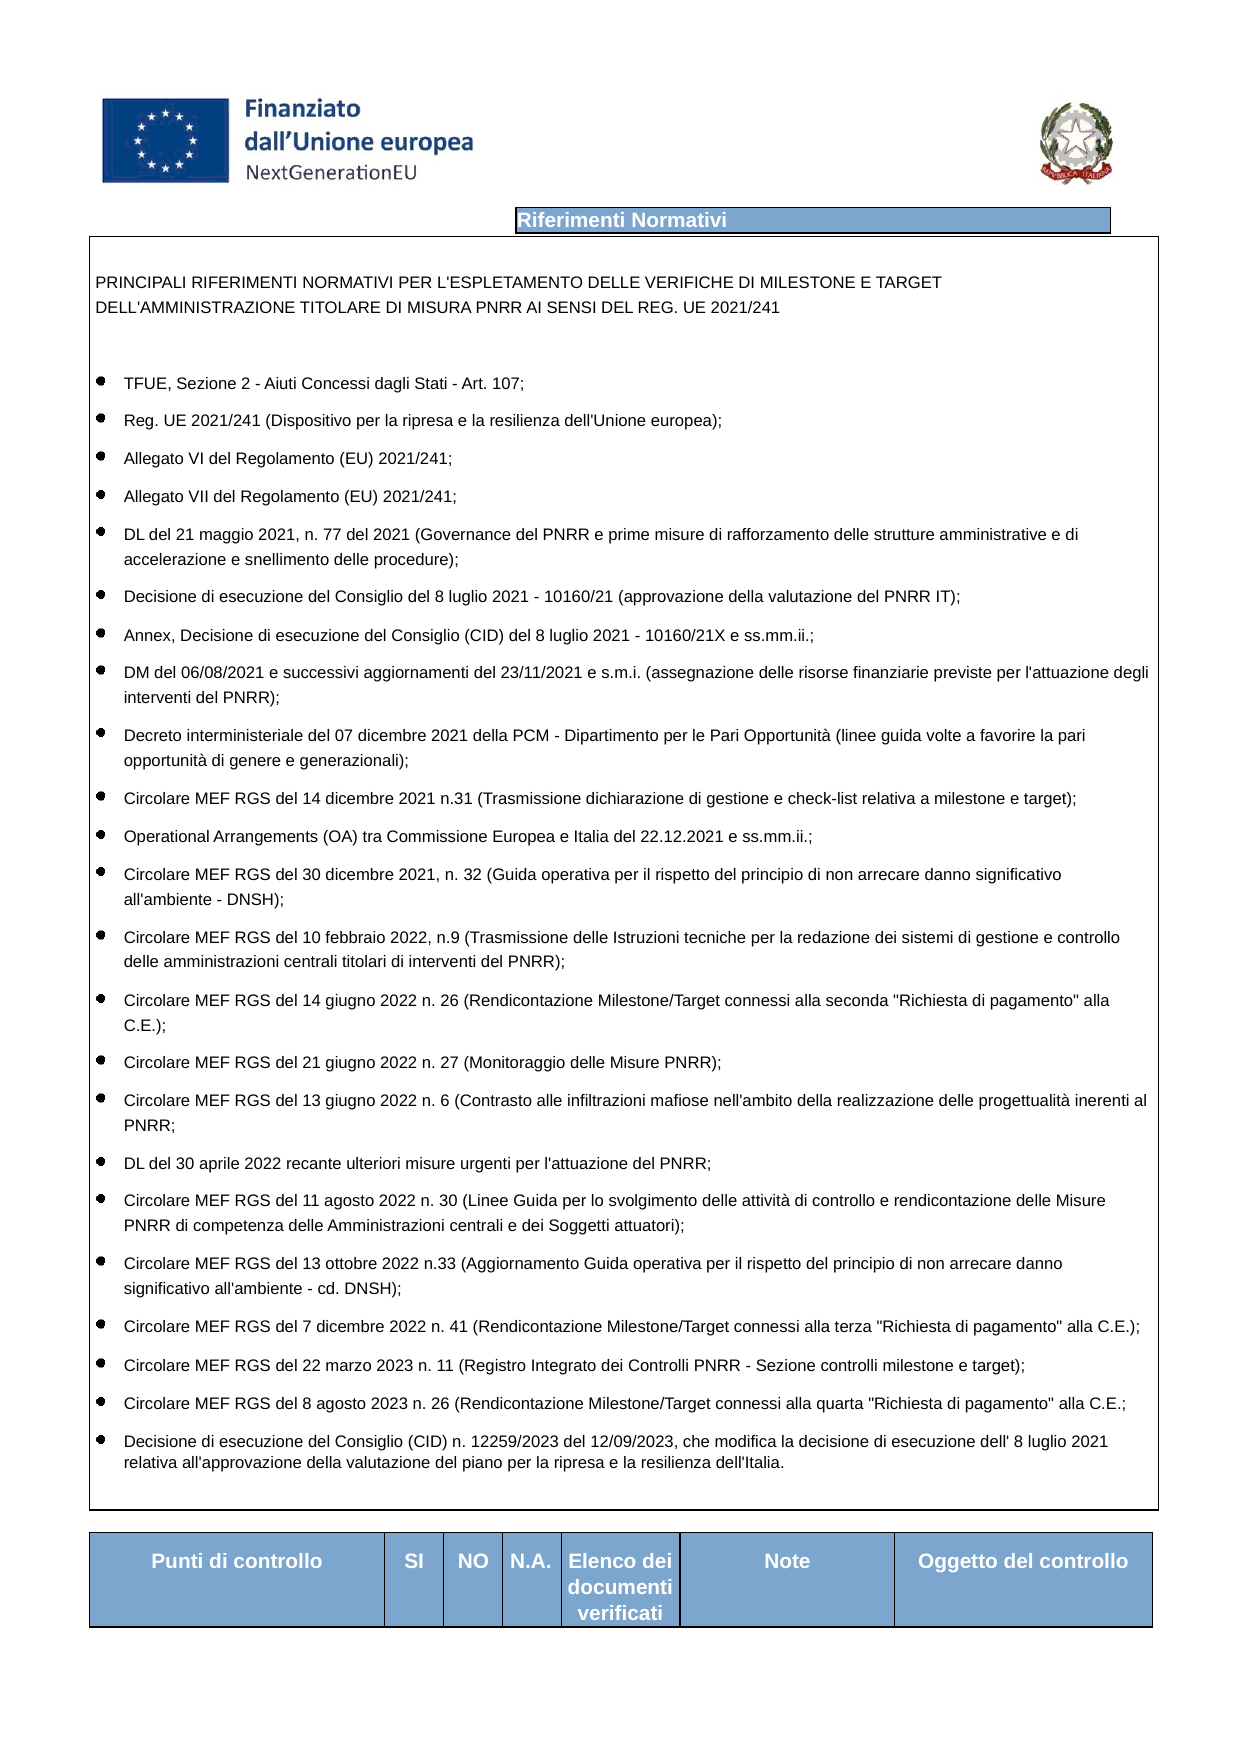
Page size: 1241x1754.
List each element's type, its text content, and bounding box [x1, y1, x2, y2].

picture [95, 372, 113, 390]
picture [95, 1252, 113, 1270]
picture [95, 661, 113, 679]
picture [95, 1354, 113, 1372]
picture [95, 586, 113, 603]
picture [95, 926, 113, 944]
picture [1033, 88, 1127, 194]
table_header Punti di controllo [90, 1533, 384, 1626]
picture [95, 990, 113, 1007]
table_header N.A. [503, 1533, 561, 1626]
picture [89, 88, 490, 194]
picture [95, 787, 113, 805]
picture [95, 409, 113, 427]
picture [95, 1089, 113, 1107]
picture [95, 624, 113, 642]
table_header Oggetto del controllo [895, 1533, 1152, 1626]
picture [95, 486, 113, 503]
table_header Note [681, 1533, 894, 1626]
picture [95, 1315, 113, 1333]
picture [95, 1153, 113, 1170]
picture [95, 1051, 113, 1069]
picture [95, 1431, 113, 1448]
table_header NO [444, 1533, 502, 1626]
table_header SI [385, 1533, 443, 1626]
picture [95, 826, 113, 843]
picture [95, 863, 113, 880]
table_header Elenco dei documenti verificati [562, 1533, 679, 1626]
text Riferimenti Normativi [517, 208, 1110, 232]
table_header PRINCIPALI RIFERIMENTI NORMATIVI PER L'ESPLETAMENTO DELLE VERIFICHE DI MILESTONE E TARGET DELL'AMMINISTRAZIONE TITOLARE DI MISURA PNRR AI SENSI DEL REG. UE 2021/241 TFUE, Sezione 2 - Aiuti Concessi dagli Stati - Art. 107; Reg. UE 2021/241 (Dispositivo per la ripresa e la resilienza dell'Unione europea); Allegato VI del Regolamento (EU) 2021/241; Allegato VII del Regolamento (EU) 2021/241; DL del 21 maggio 2021, n. 77 del 2021 (Governance del PNRR e prime misure di rafforzamento delle strutture amministrative e di accelerazione e snellimento delle procedure); Decisione di esecuzione del Consiglio del 8 luglio 2021 - 10160/21 (approvazione della valutazione del PNRR IT); Annex, Decisione di esecuzione del Consiglio (CID) del 8 luglio 2021 - 10160/21X e ss.mm.ii.; DM del 06/08/2021 e successivi aggiornamenti del 23/11/2021 e s.m.i. (assegnazione delle risorse finanziarie previste per l'attuazione degli interventi del PNRR); Decreto interministeriale del 07 dicembre 2021 della PCM - Dipartimento per le Pari Opportunità (linee guida volte a favorire la pari opportunità di genere e generazionali); Circolare MEF RGS del 14 dicembre 2021 n.31 (Trasmissione dichiarazione di gestione e check-list relativa a milestone e target); Operational Arrangements (OA) tra Commissione Europea e Italia del 22.12.2021 e ss.mm.ii.; Circolare MEF RGS del 30 dicembre 2021, n. 32 (Guida operativa per il rispetto del principio di non arrecare danno significativo all'ambiente - DNSH); Circolare MEF RGS del 10 febbraio 2022, n.9 (Trasmissione delle Istruzioni tecniche per la redazione dei sistemi di gestione e controllo delle amministrazioni centrali titolari di interventi del PNRR); Circolare MEF RGS del 14 giugno 2022 n. 26 (Rendicontazione Milestone/Target connessi alla seconda "Richiesta di pagamento" alla C.E.); Circolare MEF RGS del 21 giugno 2022 n. 27 (Monitoraggio delle Misure PNRR); Circolare MEF RGS del 13 giugno 2022 n. 6 (Contrasto alle infiltrazioni mafiose nell'ambito della realizzazione delle progettualità inerenti al PNRR; DL del 30 aprile 2022 recante ulteriori misure urgenti per l'attuazione del PNRR; Circolare MEF RGS del 11 agosto 2022 n. 30 (Linee Guida per lo svolgimento delle attività di controllo e rendicontazione delle Misure PNRR di competenza delle Amministrazioni centrali e dei Soggetti attuatori); Circolare MEF RGS del 13 ottobre 2022 n.33 (Aggiornamento Guida operativa per il rispetto del principio di non arrecare danno significativo all'ambiente - cd. DNSH); Circolare MEF RGS del 7 dicembre 2022 n. 41 (Rendicontazione Milestone/Target connessi alla terza "Richiesta di pagamento" alla C.E.); Circolare MEF RGS del 22 marzo 2023 n. 11 (Registro Integrato dei Controlli PNRR - Sezione controlli milestone e target); Circolare MEF RGS del 8 agosto 2023 n. 26 (Rendicontazione Milestone/Target connessi alla quarta "Richiesta di pagamento" alla C.E.; Decisione di esecuzione del Consiglio (CID) n. 12259/2023 del 12/09/2023, che modifica la decisione di esecuzione dell' 8 luglio 2021 relativa all'approvazione della valutazione del piano per la ripresa e la resilienza dell'Italia. [90, 237, 1158, 1509]
picture [95, 523, 113, 540]
picture [95, 724, 113, 741]
picture [95, 447, 113, 465]
picture [95, 1393, 113, 1410]
picture [95, 1190, 113, 1207]
